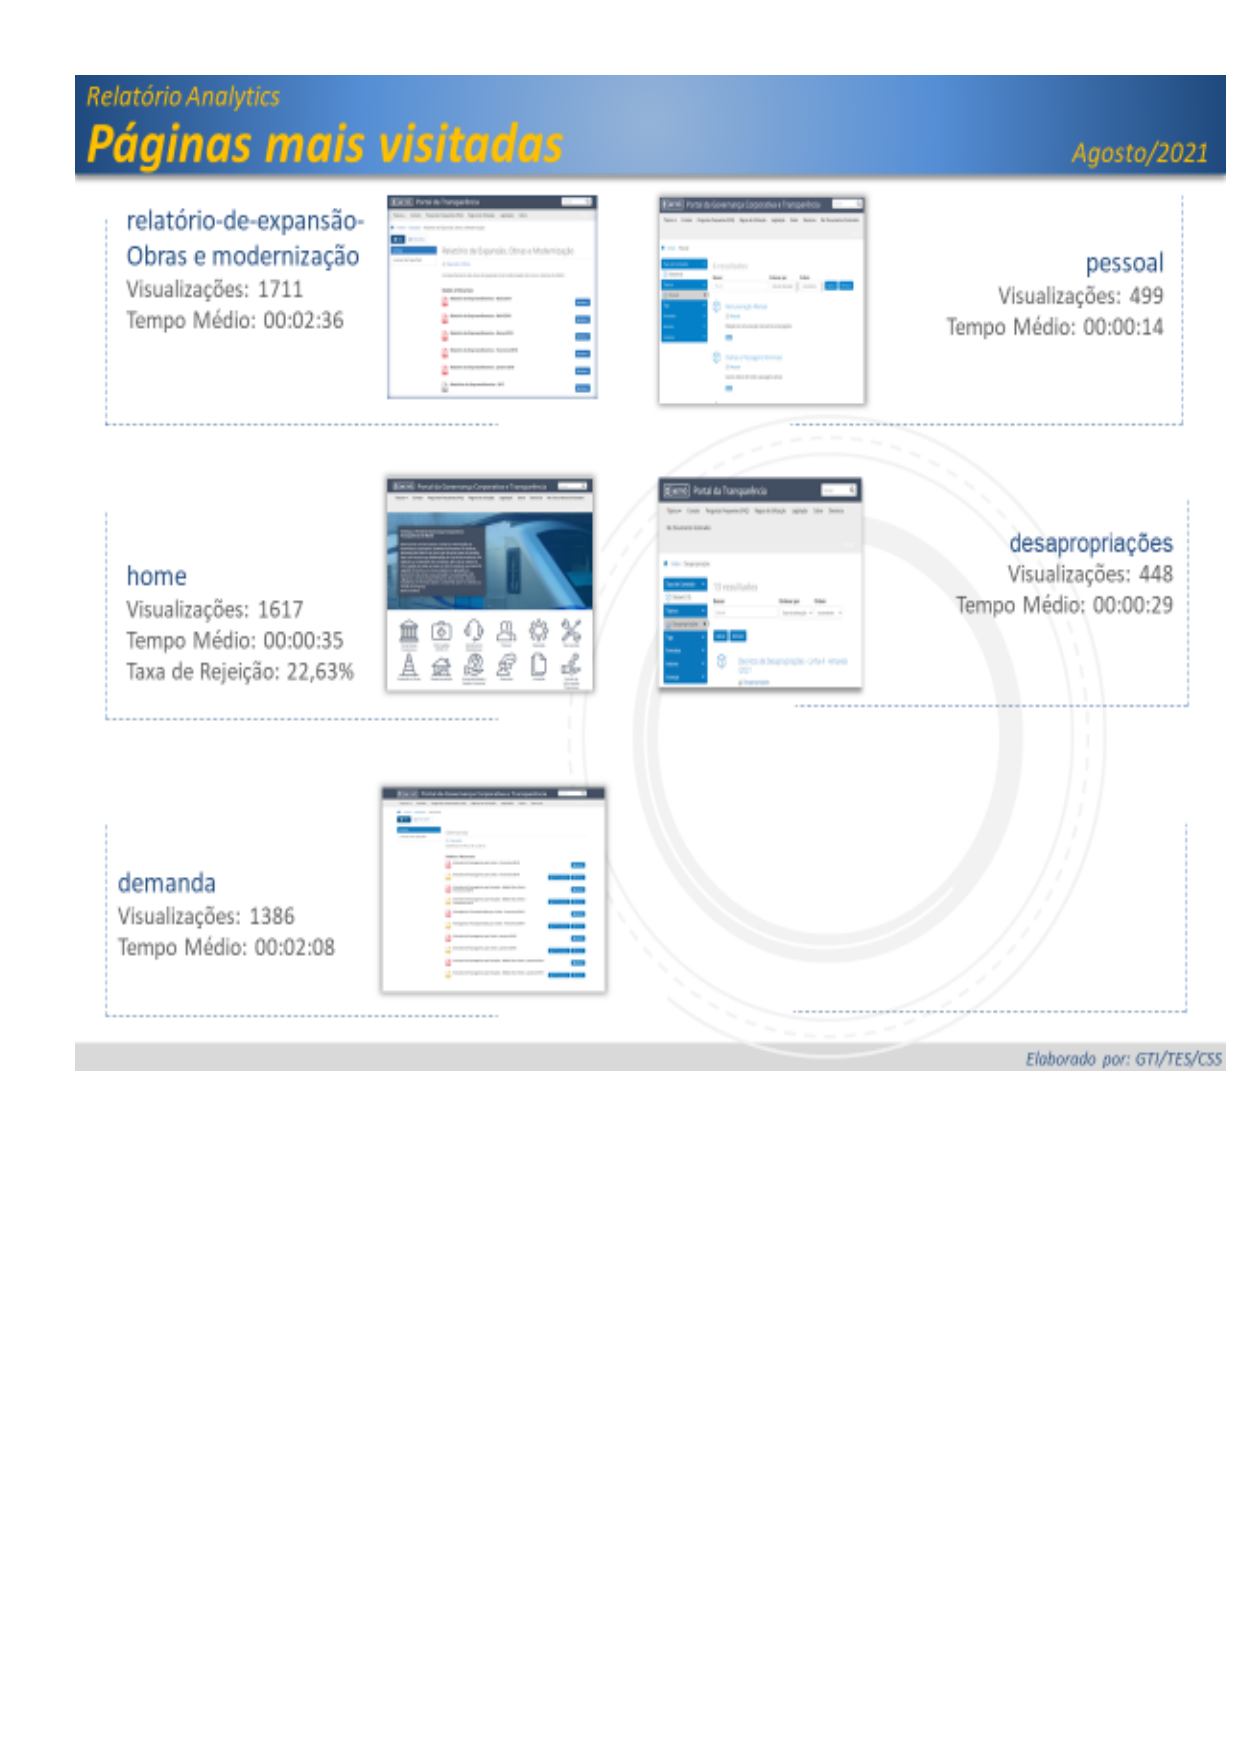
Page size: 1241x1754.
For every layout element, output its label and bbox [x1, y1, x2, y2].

picture [75, 75, 1226, 1071]
